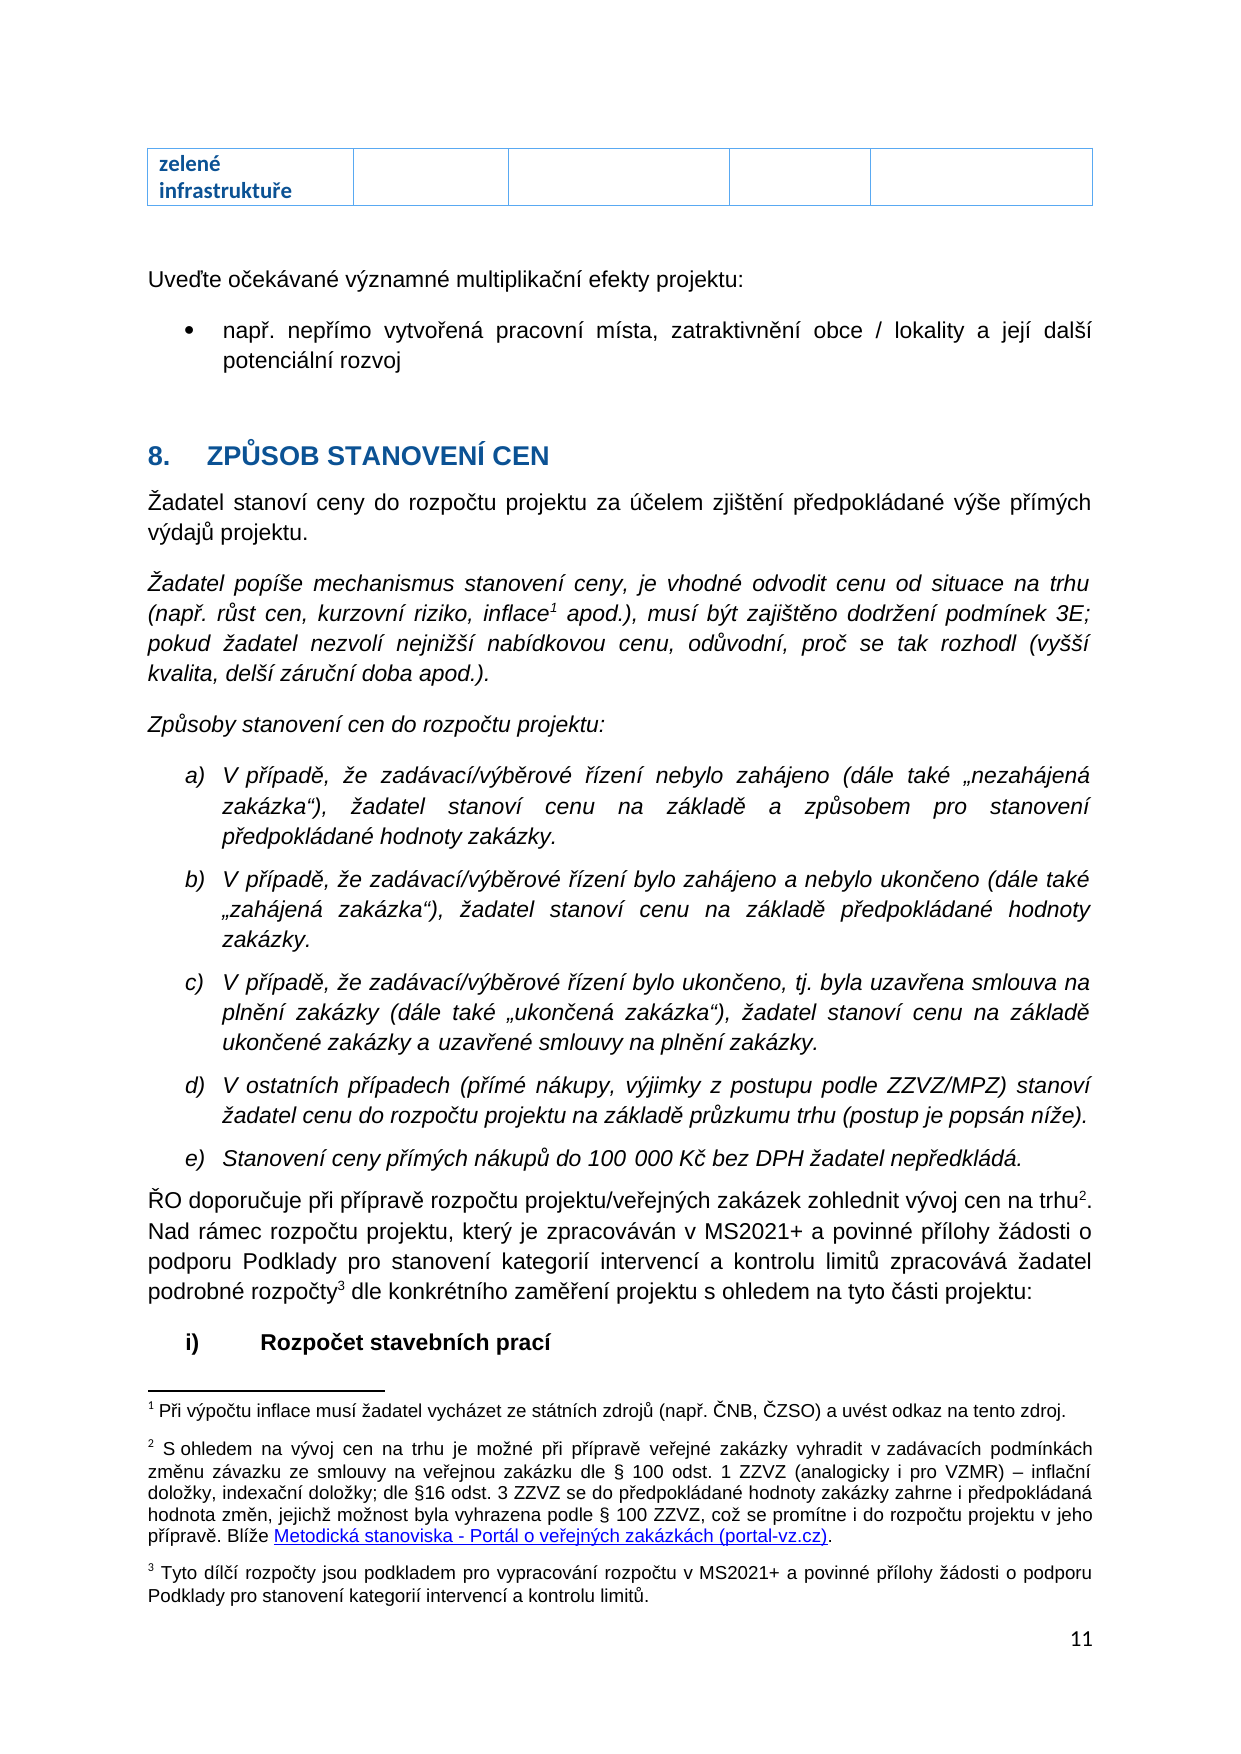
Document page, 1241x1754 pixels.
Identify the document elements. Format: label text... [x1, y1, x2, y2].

text Žadatel popíše mechanismus stanovení ceny, je vhodné odvodit cenu od situace na trhu (např. růst cen, kurzovní riziko, inflace apod.), musí být zajištěno dodržení podmínek 3E; pokud žadatel nezvolí nejnižší nabídkovou cenu, odůvodní, proč se tak rozhodl (vyšší kvalita, delší záruční doba apod.). [148, 570, 1093, 687]
text ŘO doporučuje při přípravě rozpočtu projektu/veřejných zakázek zohlednit vývoj cen na trhu. Nad rámec rozpočtu projektu, který je zpracováván v MS2021+ a povinné přílohy žádosti o podporu Podklady pro stanovení kategorií intervencí a kontrolu limitů zpracovává žadatel podrobné rozpočty dle konkrétního zaměření projektu s ohledem na tyto části projektu: [148, 1187, 1093, 1304]
text Způsoby stanovení cen do rozpočtu projektu: [148, 711, 1093, 738]
table_cell [871, 149, 1092, 205]
text Žadatel stanoví ceny do rozpočtu projektu za účelem zjištění předpokládané výše přímých výdajů projektu. [148, 488, 1093, 545]
list Stanovení ceny přímých nákupů do 100 000 Kč bez DPH žadatel nepředkládá. [185, 1145, 1093, 1171]
list např. nepřímo vytvořená pracovní místa, zatraktivnění obce / lokality a její další potenciální rozvoj [185, 317, 1093, 374]
list V případě, že zadávací/výběrové řízení bylo zahájeno a nebylo ukončeno (dále také „zahájená zakázka“), žadatel stanoví cenu na základě předpokládané hodnoty zakázky. [185, 866, 1093, 952]
list V případě, že zadávací/výběrové řízení nebylo zahájeno (dále také „nezahájená zakázka“), žadatel stanoví cenu na základě a způsobem pro stanovení předpokládané hodnoty zakázky. [185, 762, 1093, 849]
table_cell [354, 149, 508, 205]
list V případě, že zadávací/výběrové řízení bylo ukončeno, tj. byla uzavřena smlouva na plnění zakázky (dále také „ukončená zakázka“), žadatel stanoví cenu na základě ukončené zakázky a uzavřené smlouvy na plnění zakázky. [185, 969, 1093, 1056]
table_cell [509, 149, 729, 205]
list Rozpočet stavebních prací [185, 1329, 1093, 1356]
text Uveďte očekávané významné multiplikační efekty projektu: [148, 266, 1093, 292]
subtitle ZPŮSOB STANOVENÍ CEN [148, 440, 1093, 471]
list V ostatních případech (přímé nákupy, výjimky z postupu podle ZZVZ/MPZ) stanoví žadatel cenu do rozpočtu projektu na základě průzkumu trhu (postup je popsán níže). [185, 1072, 1093, 1128]
table_cell [730, 149, 870, 205]
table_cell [148, 149, 353, 205]
